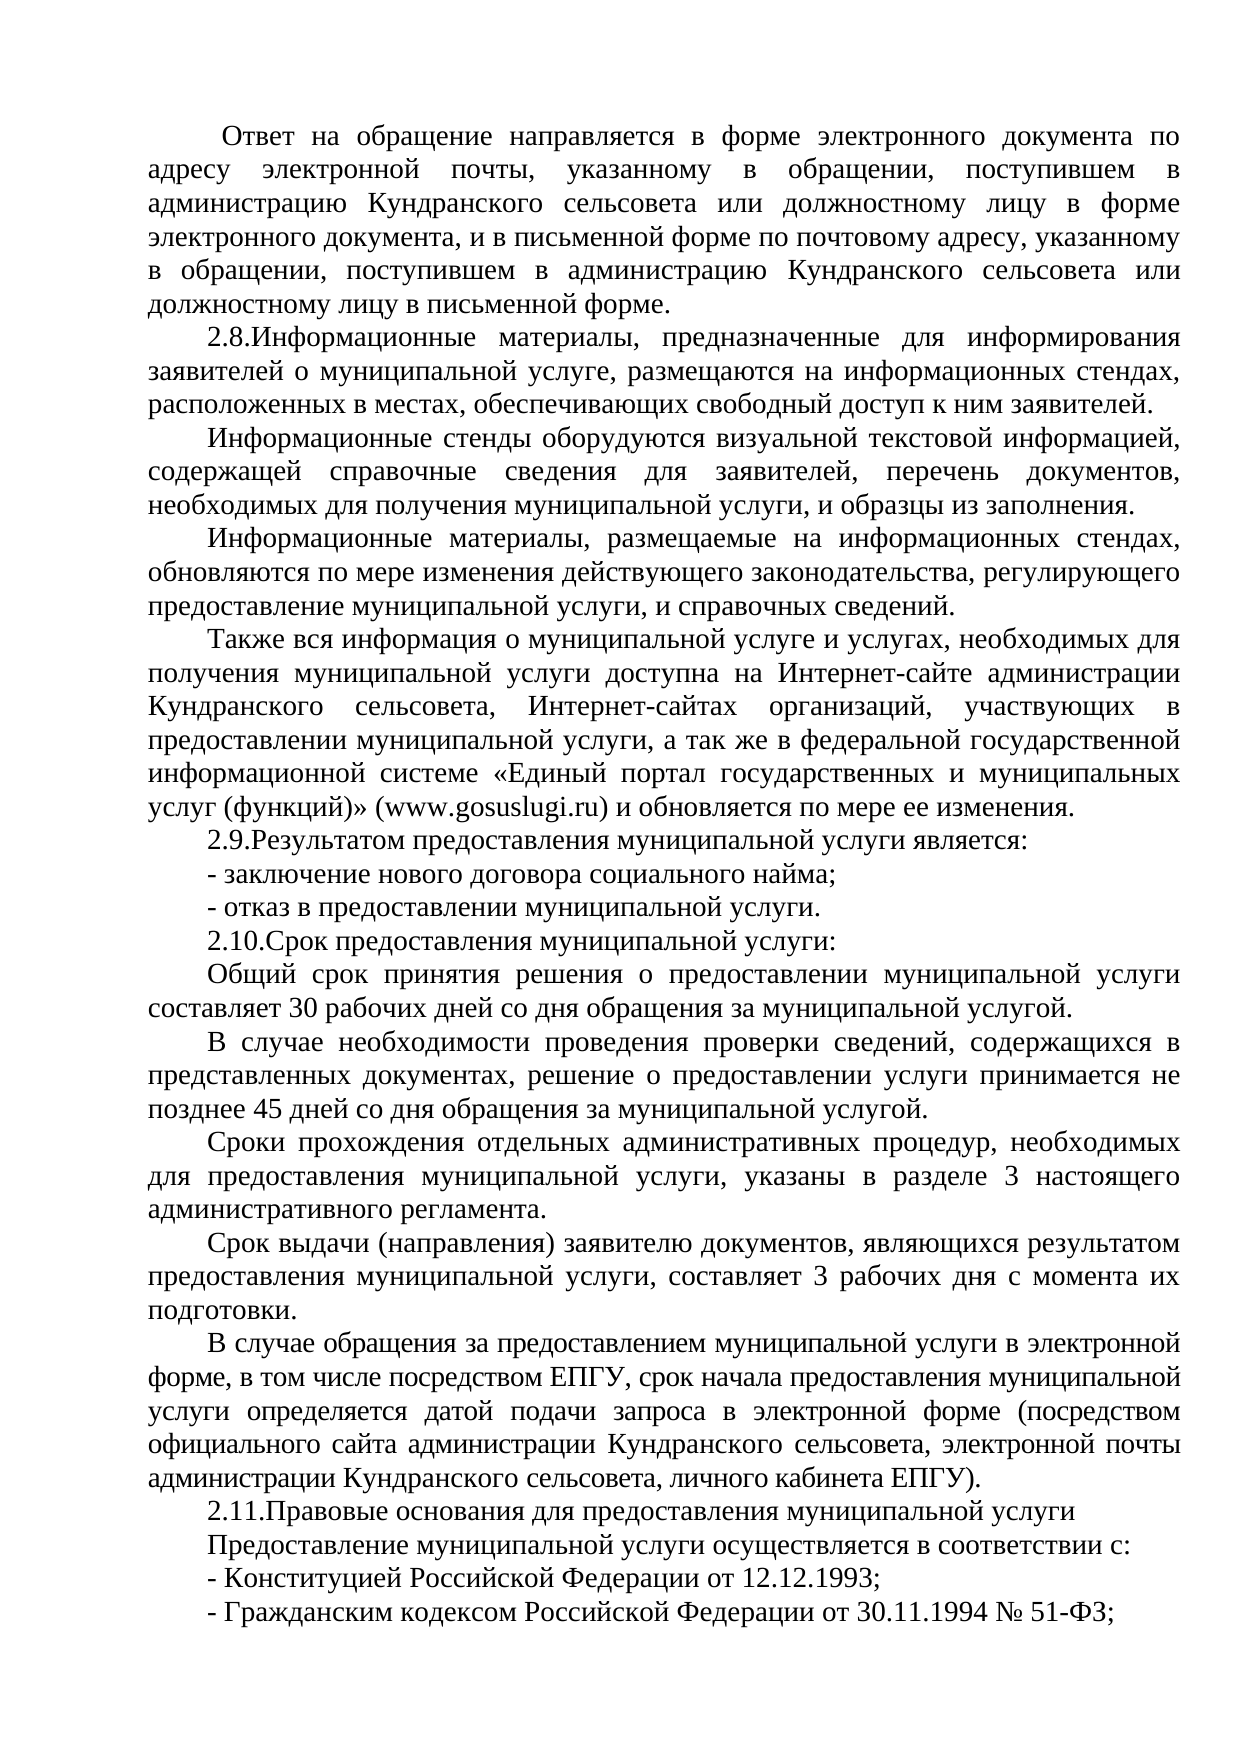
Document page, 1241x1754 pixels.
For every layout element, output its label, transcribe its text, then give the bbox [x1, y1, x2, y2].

text Общий срок принятия решения о предоставлении муниципальной услуги составляет 30 рабочих дней со дня обращения за муниципальной услугой. [148, 957, 1181, 1024]
text Сроки прохождения отдельных административных процедур, необходимых для предоставления муниципальной услуги, указаны в разделе 3 настоящего административного регламента. [148, 1124, 1181, 1225]
text Информационные стенды оборудуются визуальной текстовой информацией, содержащей справочные сведения для заявителей, перечень документов, необходимых для получения муниципальной услуги, и образцы из заполнения. [148, 420, 1181, 521]
text 2.11.Правовые основания для предоставления муниципальной услуги [148, 1493, 1181, 1527]
text Информационные материалы, размещаемые на информационных стендах, обновляются по мере изменения действующего законодательства, регулирующего предоставление муниципальной услуги, и справочных сведений. [148, 521, 1181, 621]
text Ответ на обращение направляется в форме электронного документа по адресу электронной почты, указанному в обращении, поступившем в администрацию Кундранского сельсовета или должностному лицу в форме электронного документа, и в письменной форме по почтовому адресу, указанному в обращении, поступившем в администрацию Кундранского сельсовета или должностному лицу в письменной форме. [148, 118, 1181, 319]
text 2.10.Срок предоставления муниципальной услуги: [148, 923, 1181, 957]
text - Конституцией Российской Федерации от 12.12.1993; [148, 1560, 1181, 1594]
text 2.9.Результатом предоставления муниципальной услуги является: [148, 822, 1181, 856]
text 2.8.Информационные материалы, предназначенные для информирования заявителей о муниципальной услуге, размещаются на информационных стендах, расположенных в местах, обеспечивающих свободный доступ к ним заявителей. [148, 319, 1181, 420]
text Также вся информация о муниципальной услуге и услугах, необходимых для получения муниципальной услуги доступна на Интернет-сайте администрации Кундранского сельсовета, Интернет-сайтах организаций, участвующих в предоставлении муниципальной услуги, а так же в федеральной государственной информационной системе «Единый портал государственных и муниципальных услуг (функций)» (www.gosuslugi.ru) и обновляется по мере ее изменения. [148, 621, 1181, 822]
text В случае необходимости проведения проверки сведений, содержащихся в представленных документах, решение о предоставлении услуги принимается не позднее 45 дней со дня обращения за муниципальной услугой. [148, 1024, 1181, 1124]
text - заключение нового договора социального найма; [148, 856, 1181, 889]
text - отказ в предоставлении муниципальной услуги. [148, 889, 1181, 923]
text В случае обращения за предоставлением муниципальной услуги в электронной форме, в том числе посредством ЕПГУ, срок начала предоставления муниципальной услуги определяется датой подачи запроса в электронной форме (посредством официального сайта администрации Кундранского сельсовета, электронной почты администрации Кундранского сельсовета, личного кабинета ЕПГУ). [148, 1326, 1181, 1493]
text Предоставление муниципальной услуги осуществляется в соответствии с: [148, 1527, 1181, 1560]
text - Гражданским кодексом Российской Федерации от 30.11.1994 № 51-ФЗ; [148, 1594, 1181, 1627]
text Срок выдачи (направления) заявителю документов, являющихся результатом предоставления муниципальной услуги, составляет 3 рабочих дня с момента их подготовки. [148, 1225, 1181, 1326]
